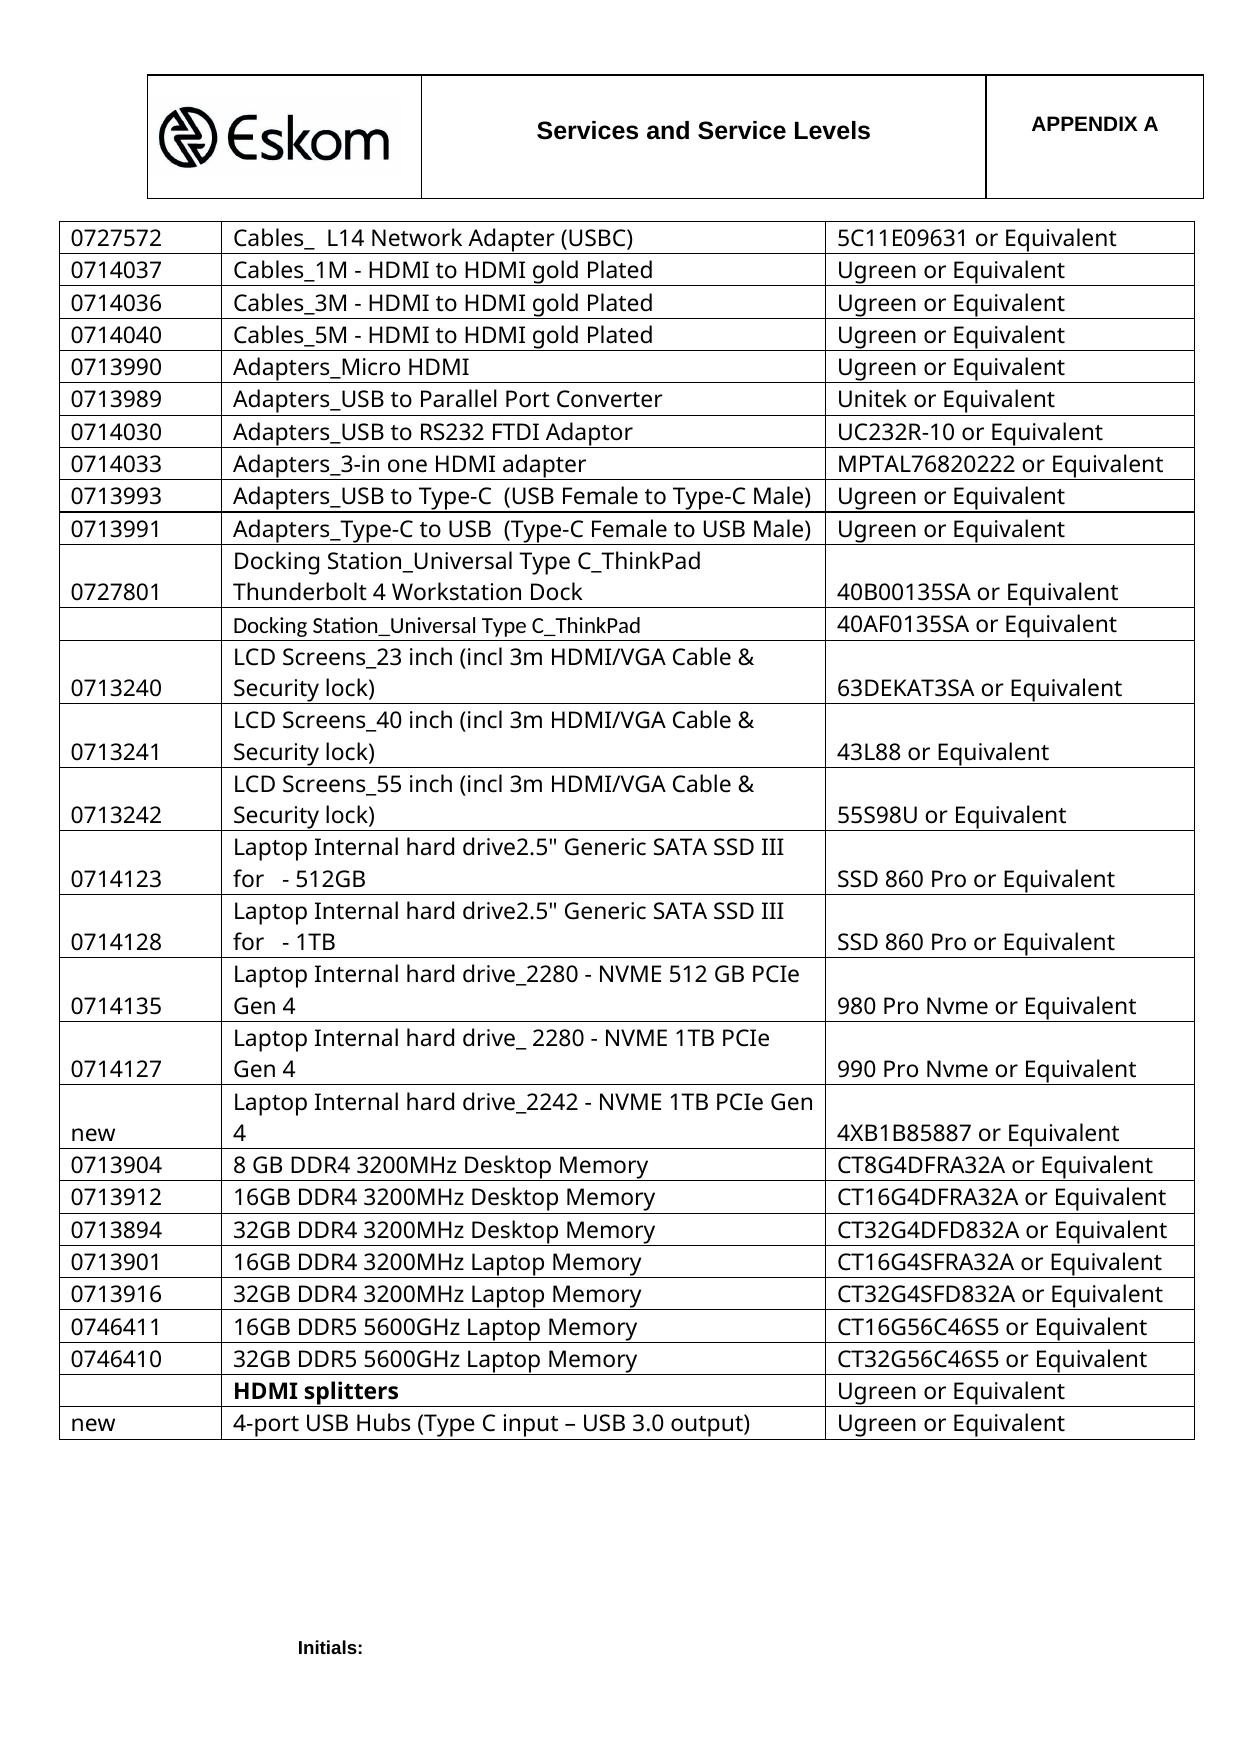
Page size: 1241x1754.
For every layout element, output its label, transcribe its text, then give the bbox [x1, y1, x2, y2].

table_cell Ugreen or Equivalent [826, 286, 1194, 318]
table_cell 0713904 [60, 1149, 221, 1180]
table_cell CT32G56C46S5 or Equivalent [826, 1343, 1194, 1374]
table_cell 0714135 [60, 958, 221, 1021]
table_cell 32GB DDR4 3200MHz Laptop Memory [222, 1278, 825, 1309]
table_cell 0727801 [60, 545, 221, 607]
table_cell Laptop Internal hard drive_2242 - NVME 1TB PCIe Gen 4 [222, 1085, 825, 1148]
table_cell CT32G4SFD832A or Equivalent [826, 1278, 1194, 1309]
table_cell 0746411 [60, 1310, 221, 1342]
table_cell Laptop Internal hard drive_2280 - NVME 512 GB PCIe Gen 4 [222, 958, 825, 1021]
table_cell Docking Station_Universal Type C_ThinkPad [222, 608, 825, 639]
table_cell 16GB DDR4 3200MHz Laptop Memory [222, 1246, 825, 1277]
table_cell 0713912 [60, 1181, 221, 1212]
table_cell Ugreen or Equivalent [826, 319, 1194, 350]
table_cell 0714128 [60, 895, 221, 957]
table_cell 0713901 [60, 1246, 221, 1277]
table_cell 0714033 [60, 448, 221, 479]
table_cell CT32G4DFD832A or Equivalent [826, 1214, 1194, 1245]
table_cell 0714123 [60, 831, 221, 894]
table_cell Cables_3M - HDMI to HDMI gold Plated [222, 286, 825, 318]
table_cell Cables_1M - HDMI to HDMI gold Plated [222, 254, 825, 285]
table_cell [60, 608, 221, 639]
table_cell 32GB DDR4 3200MHz Desktop Memory [222, 1214, 825, 1245]
table_cell [60, 1375, 221, 1406]
table_cell CT16G4SFRA32A or Equivalent [826, 1246, 1194, 1277]
table_cell 40B00135SA or Equivalent [826, 545, 1194, 607]
table_cell Laptop Internal hard drive_ 2280 - NVME 1TB PCIe Gen 4 [222, 1022, 825, 1084]
table_cell 0727572 [60, 222, 221, 253]
table_cell 40AF0135SA or Equivalent [826, 608, 1194, 639]
table_cell 4XB1B85887 or Equivalent [826, 1085, 1194, 1148]
table_cell 4-port USB Hubs (Type C input – USB 3.0 output) [222, 1407, 825, 1438]
table_cell UC232R-10 or Equivalent [826, 416, 1194, 447]
table_cell SSD 860 Pro or Equivalent [826, 831, 1194, 894]
table_cell HDMI splitters [222, 1375, 825, 1406]
table_cell 0714030 [60, 416, 221, 447]
table_cell Cables_5M - HDMI to HDMI gold Plated [222, 319, 825, 350]
table_cell Laptop Internal hard drive2.5" Generic SATA SSD III for - 1TB [222, 895, 825, 957]
table_cell Adapters_Type-C to USB (Type-C Female to USB Male) [222, 513, 825, 544]
table_cell 63DEKAT3SA or Equivalent [826, 641, 1194, 703]
table_cell Cables_ L14 Network Adapter (USBC) [222, 222, 825, 253]
table_cell 0746410 [60, 1343, 221, 1374]
table_cell Laptop Internal hard drive2.5" Generic SATA SSD III for - 512GB [222, 831, 825, 894]
table_cell Adapters_USB to Parallel Port Converter [222, 383, 825, 414]
table_cell 990 Pro Nvme or Equivalent [826, 1022, 1194, 1084]
picture [148, 97, 403, 176]
table_cell LCD Screens_23 inch (incl 3m HDMI/VGA Cable & Security lock) [222, 641, 825, 703]
table_cell CT16G56C46S5 or Equivalent [826, 1310, 1194, 1342]
table_cell Ugreen or Equivalent [826, 1407, 1194, 1438]
table_cell MPTAL76820222 or Equivalent [826, 448, 1194, 479]
table_cell 0713241 [60, 704, 221, 767]
table_cell 0713240 [60, 641, 221, 703]
table_cell Ugreen or Equivalent [826, 254, 1194, 285]
table_cell CT16G4DFRA32A or Equivalent [826, 1181, 1194, 1212]
table_cell Unitek or Equivalent [826, 383, 1194, 414]
table_cell 0713916 [60, 1278, 221, 1309]
table_cell 0713989 [60, 383, 221, 414]
table_cell 16GB DDR5 5600GHz Laptop Memory [222, 1310, 825, 1342]
table_cell 16GB DDR4 3200MHz Desktop Memory [222, 1181, 825, 1212]
table_cell 32GB DDR5 5600GHz Laptop Memory [222, 1343, 825, 1374]
table_cell Adapters_3-in one HDMI adapter [222, 448, 825, 479]
table_cell Ugreen or Equivalent [826, 351, 1194, 382]
table_cell 980 Pro Nvme or Equivalent [826, 958, 1194, 1021]
table_cell 8 GB DDR4 3200MHz Desktop Memory [222, 1149, 825, 1180]
table_cell Ugreen or Equivalent [826, 513, 1194, 544]
table_cell new [60, 1085, 221, 1148]
table_cell 0714127 [60, 1022, 221, 1084]
table_cell 0713991 [60, 513, 221, 544]
table_cell SSD 860 Pro or Equivalent [826, 895, 1194, 957]
table_cell 55S98U or Equivalent [826, 768, 1194, 830]
table_cell 0714040 [60, 319, 221, 350]
table_cell Adapters_USB to Type-C (USB Female to Type-C Male) [222, 480, 825, 511]
table_cell 0713894 [60, 1214, 221, 1245]
table_cell new [60, 1407, 221, 1438]
table_cell Ugreen or Equivalent [826, 480, 1194, 511]
table_cell LCD Screens_40 inch (incl 3m HDMI/VGA Cable & Security lock) [222, 704, 825, 767]
table_cell 0713242 [60, 768, 221, 830]
table_cell 0713993 [60, 480, 221, 511]
table_cell 0714037 [60, 254, 221, 285]
table_cell Adapters_Micro HDMI [222, 351, 825, 382]
table_cell Adapters_USB to RS232 FTDI Adaptor [222, 416, 825, 447]
table_cell 5C11E09631 or Equivalent [826, 222, 1194, 253]
table_cell CT8G4DFRA32A or Equivalent [826, 1149, 1194, 1180]
table_cell LCD Screens_55 inch (incl 3m HDMI/VGA Cable & Security lock) [222, 768, 825, 830]
table_cell 0714036 [60, 286, 221, 318]
table_cell Docking Station_Universal Type C_ThinkPad Thunderbolt 4 Workstation Dock [222, 545, 825, 607]
table_cell 43L88 or Equivalent [826, 704, 1194, 767]
table_cell 0713990 [60, 351, 221, 382]
table_cell Ugreen or Equivalent [826, 1375, 1194, 1406]
